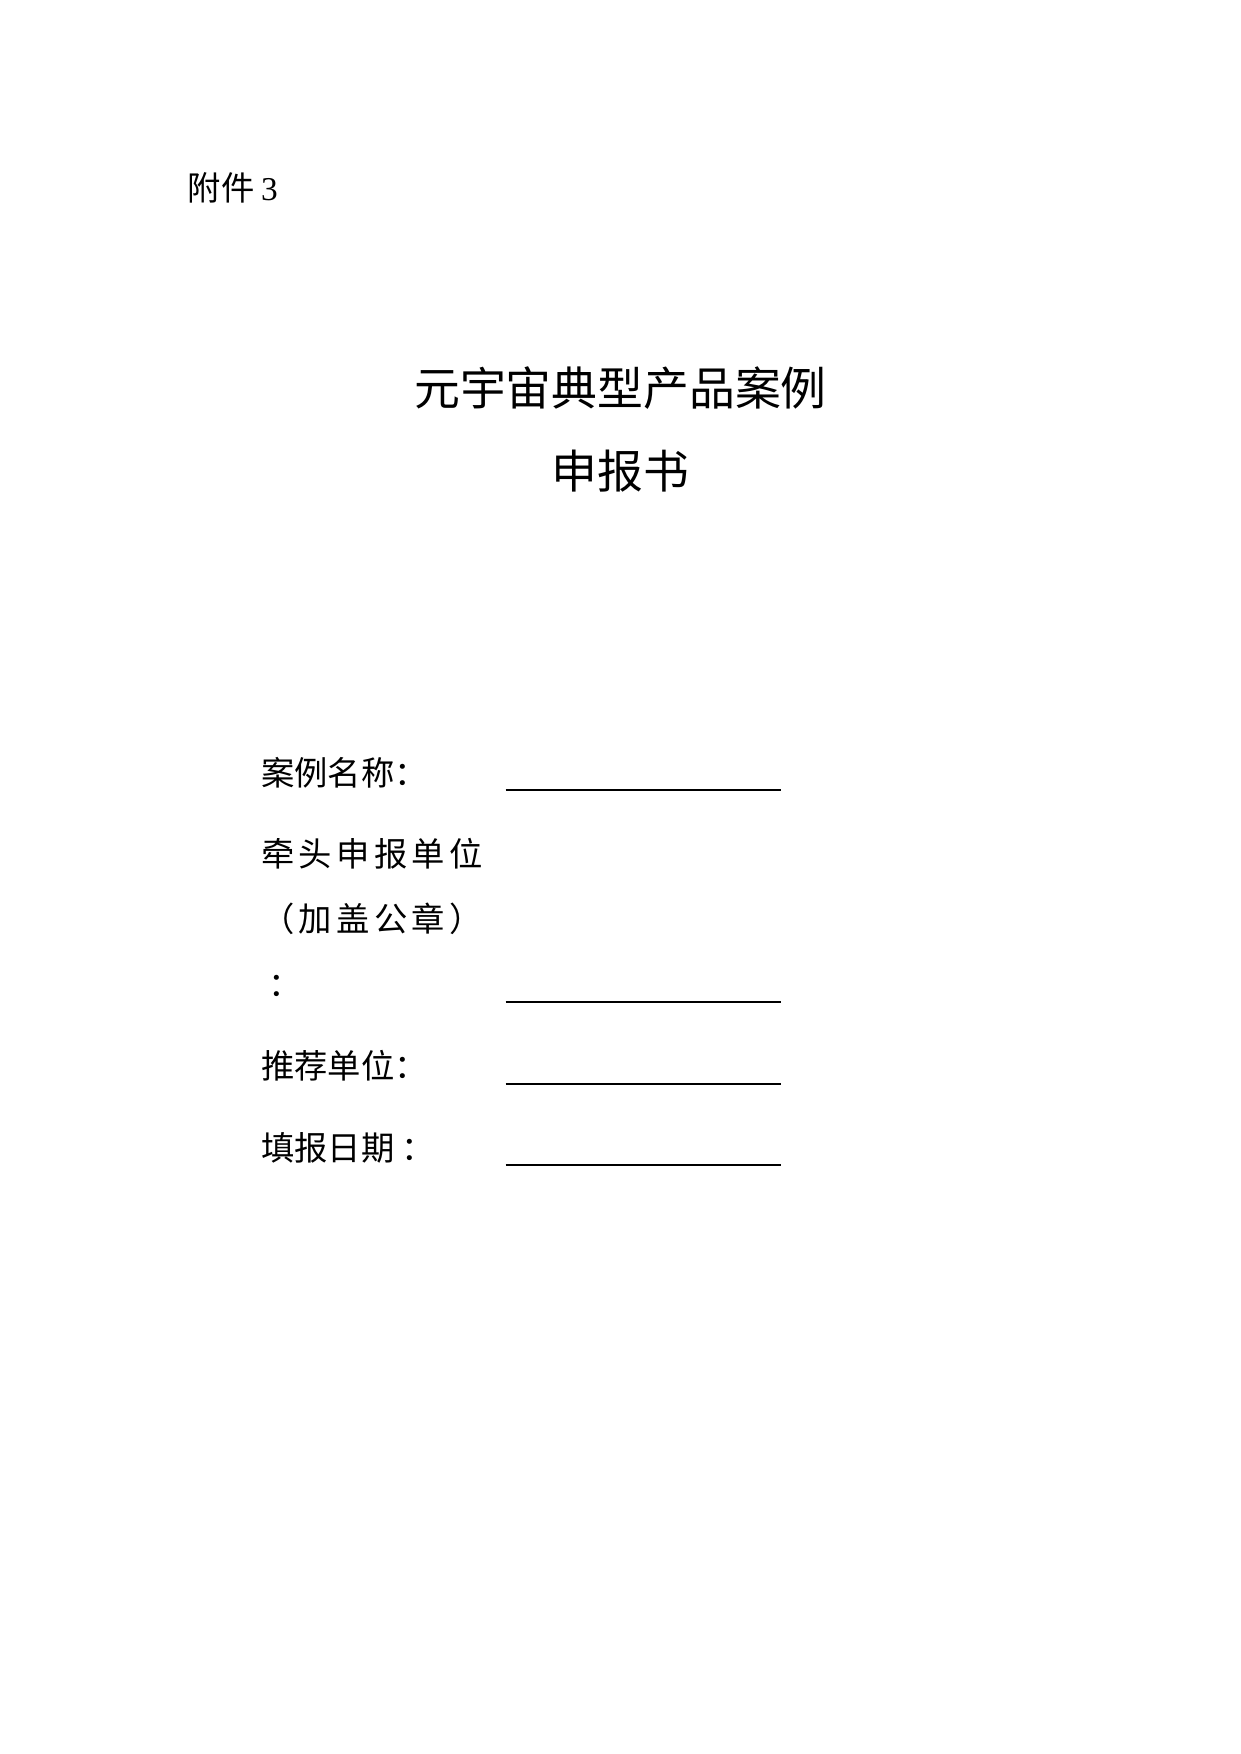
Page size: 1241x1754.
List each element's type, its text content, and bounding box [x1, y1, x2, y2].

text 申报书 [187, 435, 1053, 501]
table_header 案例名称： [250, 713, 494, 795]
table_cell [494, 1006, 991, 1088]
table_cell 推荐单位： [250, 1006, 494, 1088]
table_cell [494, 1088, 991, 1170]
text 元宇宙典型产品案例 [187, 352, 1053, 418]
table_cell 填报日期 ： [250, 1088, 494, 1170]
table_cell [494, 795, 991, 1006]
table_header [494, 713, 991, 795]
text 附件3 [187, 162, 1053, 210]
table_cell 牵头申报单位（加盖公章） ： [250, 795, 494, 1006]
